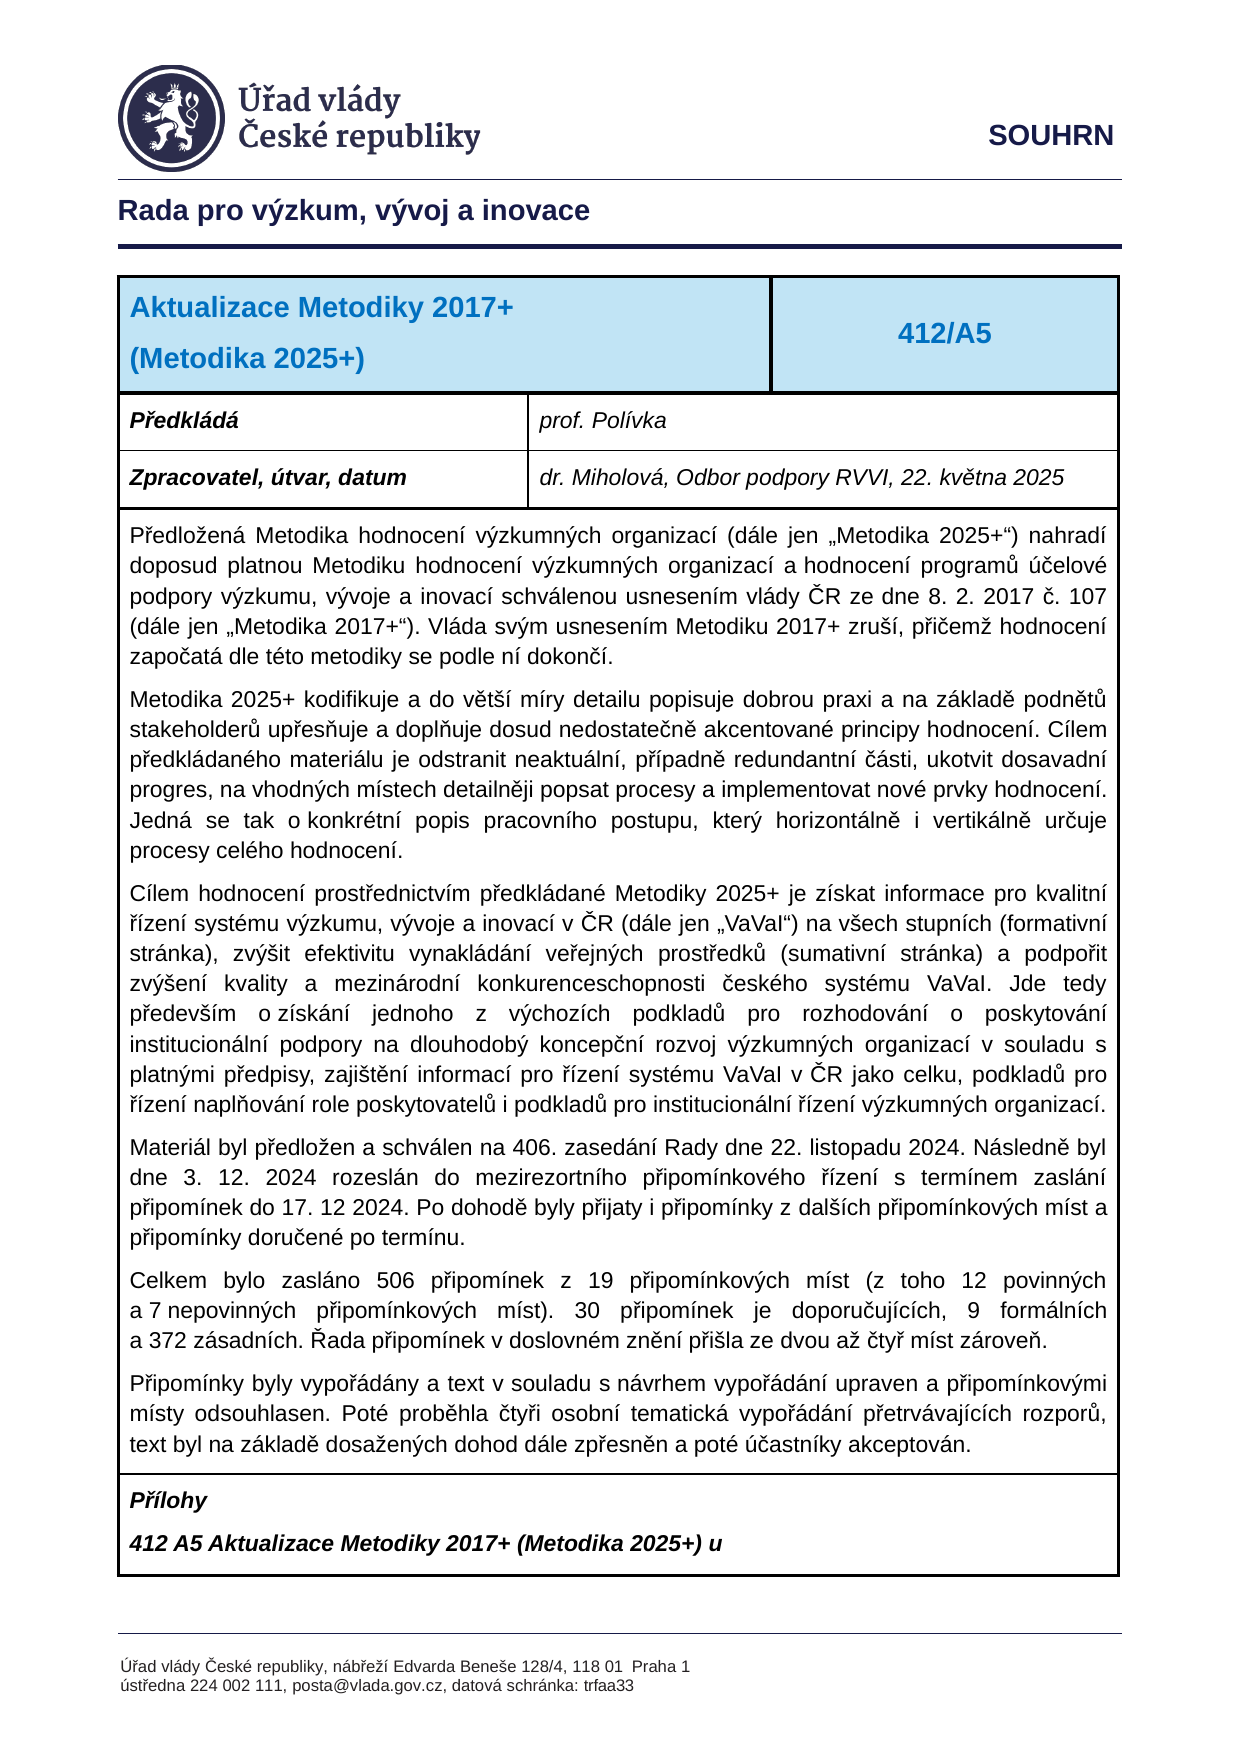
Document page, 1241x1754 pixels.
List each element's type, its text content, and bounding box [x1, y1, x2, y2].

table_header [118, 118, 1122, 179]
table_header Aktualizace Metodiky 2017+ (Metodika 2025+) [120, 278, 769, 391]
table_cell Předložená Metodika hodnocení výzkumných organizací (dále jen „Metodika 2025+“) nahradí doposud platnou Metodiku hodnocení výzkumných organizací a hodnocení programů účelové podpory výzkumu, vývoje a inovací schválenou usnesením vlády ČR ze dne 8. 2. 2017 č. 107 (dále jen „Metodika 2017+“). Vláda svým usnesením Metodiku 2017+ zruší, přičemž hodnocení započatá dle této metodiky se podle ní dokončí. Metodika 2025+ kodifikuje a do větší míry detailu popisuje dobrou praxi a na základě podnětů stakeholderů upřesňuje a doplňuje dosud nedostatečně akcentované principy hodnocení. Cílem předkládaného materiálu je odstranit neaktuální, případně redundantní části, ukotvit dosavadní progres, na vhodných místech detailněji popsat procesy a implementovat nové prvky hodnocení. Jedná se tak o konkrétní popis pracovního postupu, který horizontálně i vertikálně určuje procesy celého hodnocení. Cílem hodnocení prostřednictvím předkládané Metodiky 2025+ je získat informace pro kvalitní řízení systému výzkumu, vývoje a inovací v ČR (dále jen „VaVaI“) na všech stupních (formativní stránka), zvýšit efektivitu vynakládání veřejných prostředků (sumativní stránka) a podpořit zvýšení kvality a mezinárodní konkurenceschopnosti českého systému VaVaI. Jde tedy především o získání jednoho z výchozích podkladů pro rozhodování o poskytování institucionální podpory na dlouhodobý koncepční rozvoj výzkumných organizací v souladu s platnými předpisy, zajištění informací pro řízení systému VaVaI v ČR jako celku, podkladů pro řízení naplňování role poskytovatelů i podkladů pro institucionální řízení výzkumných organizací. Materiál byl předložen a schválen na 406. zasedání Rady dne 22. listopadu 2024. Následně byl dne 3. 12. 2024 rozeslán do mezirezortního připomínkového řízení s termínem zaslání připomínek do 17. 12 2024. Po dohodě byly přijaty i připomínky z dalších připomínkových míst a připomínky doručené po termínu. Celkem bylo zasláno 506 připomínek z 19 připomínkových míst (z toho 12 povinných a 7 nepovinných připomínkových míst). 30 připomínek je doporučujících, 9 formálních a 372 zásadních. Řada připomínek v doslovném znění přišla ze dvou až čtyř míst zároveň. Připomínky byly vypořádány a text v souladu s návrhem vypořádání upraven a připomínkovými místy odsouhlasen. Poté proběhla čtyři osobní tematická vypořádání přetrvávajících rozporů, text byl na základě dosažených dohod dále zpřesněn a poté účastníky akceptován. [120, 510, 1117, 1473]
table_cell Předkládá [120, 395, 527, 450]
table_cell prof. Polívka [529, 395, 1117, 450]
table_cell Zpracovatel, útvar, datum [120, 451, 527, 507]
table_cell Přílohy 412 A5 Aktualizace Metodiky 2017+ (Metodika 2025+) u [120, 1475, 1117, 1574]
table_cell dr. Miholová, Odbor podpory RVVI, 22. května 2025 [529, 451, 1117, 507]
picture [118, 65, 480, 118]
table_cell Rada pro výzkum, vývoj a inovace [118, 180, 1122, 244]
table_header 412/A5 [773, 278, 1117, 391]
